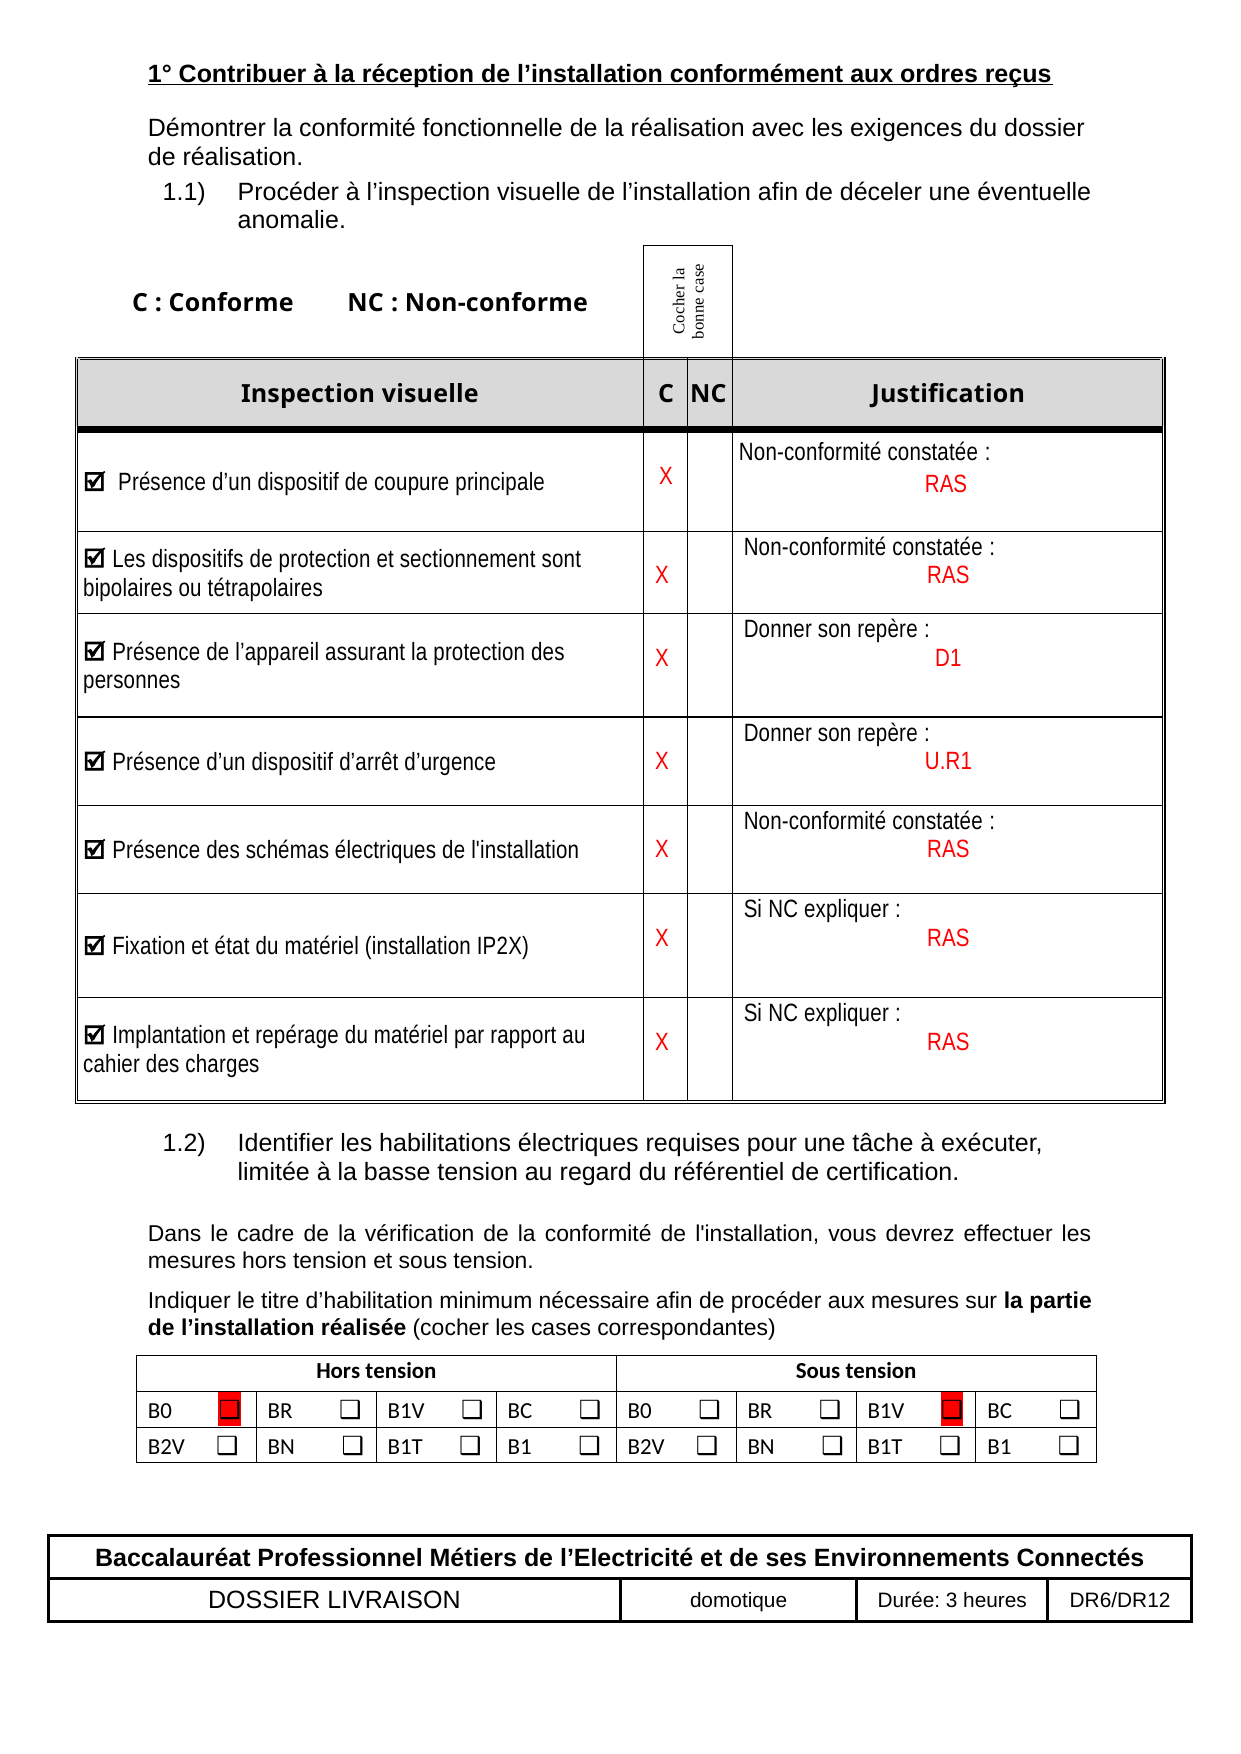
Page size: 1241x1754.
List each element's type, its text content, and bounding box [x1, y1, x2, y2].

table_header Hors tension [137, 1356, 616, 1391]
subtitle 1° Contribuer à la réception de l’installation conformément aux ordres reçus [148, 59, 1093, 88]
table_cell B0 ❑ [617, 1392, 736, 1427]
table_cell Si NC expliquer : RAS [733, 998, 1162, 1100]
table_cell NC [688, 360, 732, 426]
table_cell B1 ❑ [976, 1428, 1096, 1462]
table_cell [688, 806, 732, 893]
table_cell X [644, 718, 687, 805]
table_cell X [644, 806, 687, 893]
table_cell Non-conformité constatée : RAS [733, 806, 1162, 893]
table_cell [688, 894, 732, 997]
table_cell B2V ❑ [617, 1428, 736, 1462]
table_cell B1 ❑ [497, 1428, 616, 1462]
table_cell [688, 614, 732, 716]
list Procéder à l’inspection visuelle de l’installation afin de déceler une éventuelle anomalie. [162, 177, 1093, 234]
text Indiquer le titre d’habilitation minimum nécessaire afin de procéder aux mesures sur la partie de l’installation réalisée (cocher les cases correspondantes) [148, 1287, 1093, 1340]
table_cell [688, 433, 732, 531]
table_cell Si NC expliquer : RAS [733, 894, 1162, 997]
table_cell X [644, 894, 687, 997]
table_cell Présence des schémas électriques de l'installation [78, 806, 643, 893]
table_cell BC ❑ [976, 1392, 1096, 1427]
table_cell Présence d’un dispositif de coupure principale [78, 433, 643, 531]
table_cell B1T ❑ [377, 1428, 496, 1462]
text Dans le cadre de la vérification de la conformité de l'installation, vous devrez effectuer les mesures hors tension et sous tension. [148, 1220, 1093, 1273]
table_cell B1V ❑ [377, 1392, 496, 1427]
table_cell Donner son repère : U.R1 [733, 718, 1162, 805]
table_cell B1T ❑ [857, 1428, 975, 1462]
table_cell Non-conformité constatée : RAS [733, 532, 1162, 613]
table_cell Présence d’un dispositif d’arrêt d’urgence [78, 718, 643, 805]
table_header Sous tension [617, 1356, 1096, 1391]
table_header Cocher la bonne case [644, 246, 732, 357]
subtitle Identifier les habilitations électriques requises pour une tâche à exécuter, limitée à la basse tension au regard du référentiel de certification. [162, 1128, 1093, 1186]
table_header C : Conforme NC : Non-conforme [76, 245, 643, 357]
table_cell X [644, 433, 687, 531]
table_cell [688, 718, 732, 805]
table_cell B1V ❑ [857, 1392, 975, 1427]
table_cell Inspection visuelle [78, 358, 643, 426]
table_cell Les dispositifs de protection et sectionnement sont bipolaires ou tétrapolaires [78, 532, 643, 613]
table_cell Fixation et état du matériel (installation IP2X) [78, 894, 643, 997]
table_cell Présence de l’appareil assurant la protection des personnes [78, 614, 643, 716]
table_cell X [644, 532, 687, 613]
table_cell [688, 532, 732, 613]
table_cell Implantation et repérage du matériel par rapport au cahier des charges [78, 998, 643, 1100]
table_cell B2V ❑ [137, 1428, 256, 1462]
table_cell Donner son repère : D1 [733, 614, 1162, 716]
table_cell BN ❑ [737, 1428, 856, 1462]
table_cell Non-conformité constatée : RAS [733, 433, 1162, 531]
table_cell BN ❑ [257, 1428, 376, 1462]
table_cell BR ❑ [257, 1392, 376, 1427]
table_cell C [644, 360, 687, 426]
table_cell [688, 998, 732, 1100]
table_cell B0 ❑ [137, 1392, 256, 1427]
table_cell BC ❑ [497, 1392, 616, 1427]
table_cell Justification [733, 357, 1164, 426]
table_cell X [644, 614, 687, 716]
subtitle Démontrer la conformité fonctionnelle de la réalisation avec les exigences du dossier de réalisation. [148, 113, 1093, 170]
table_cell X [644, 998, 687, 1100]
table_cell BR ❑ [737, 1392, 856, 1427]
